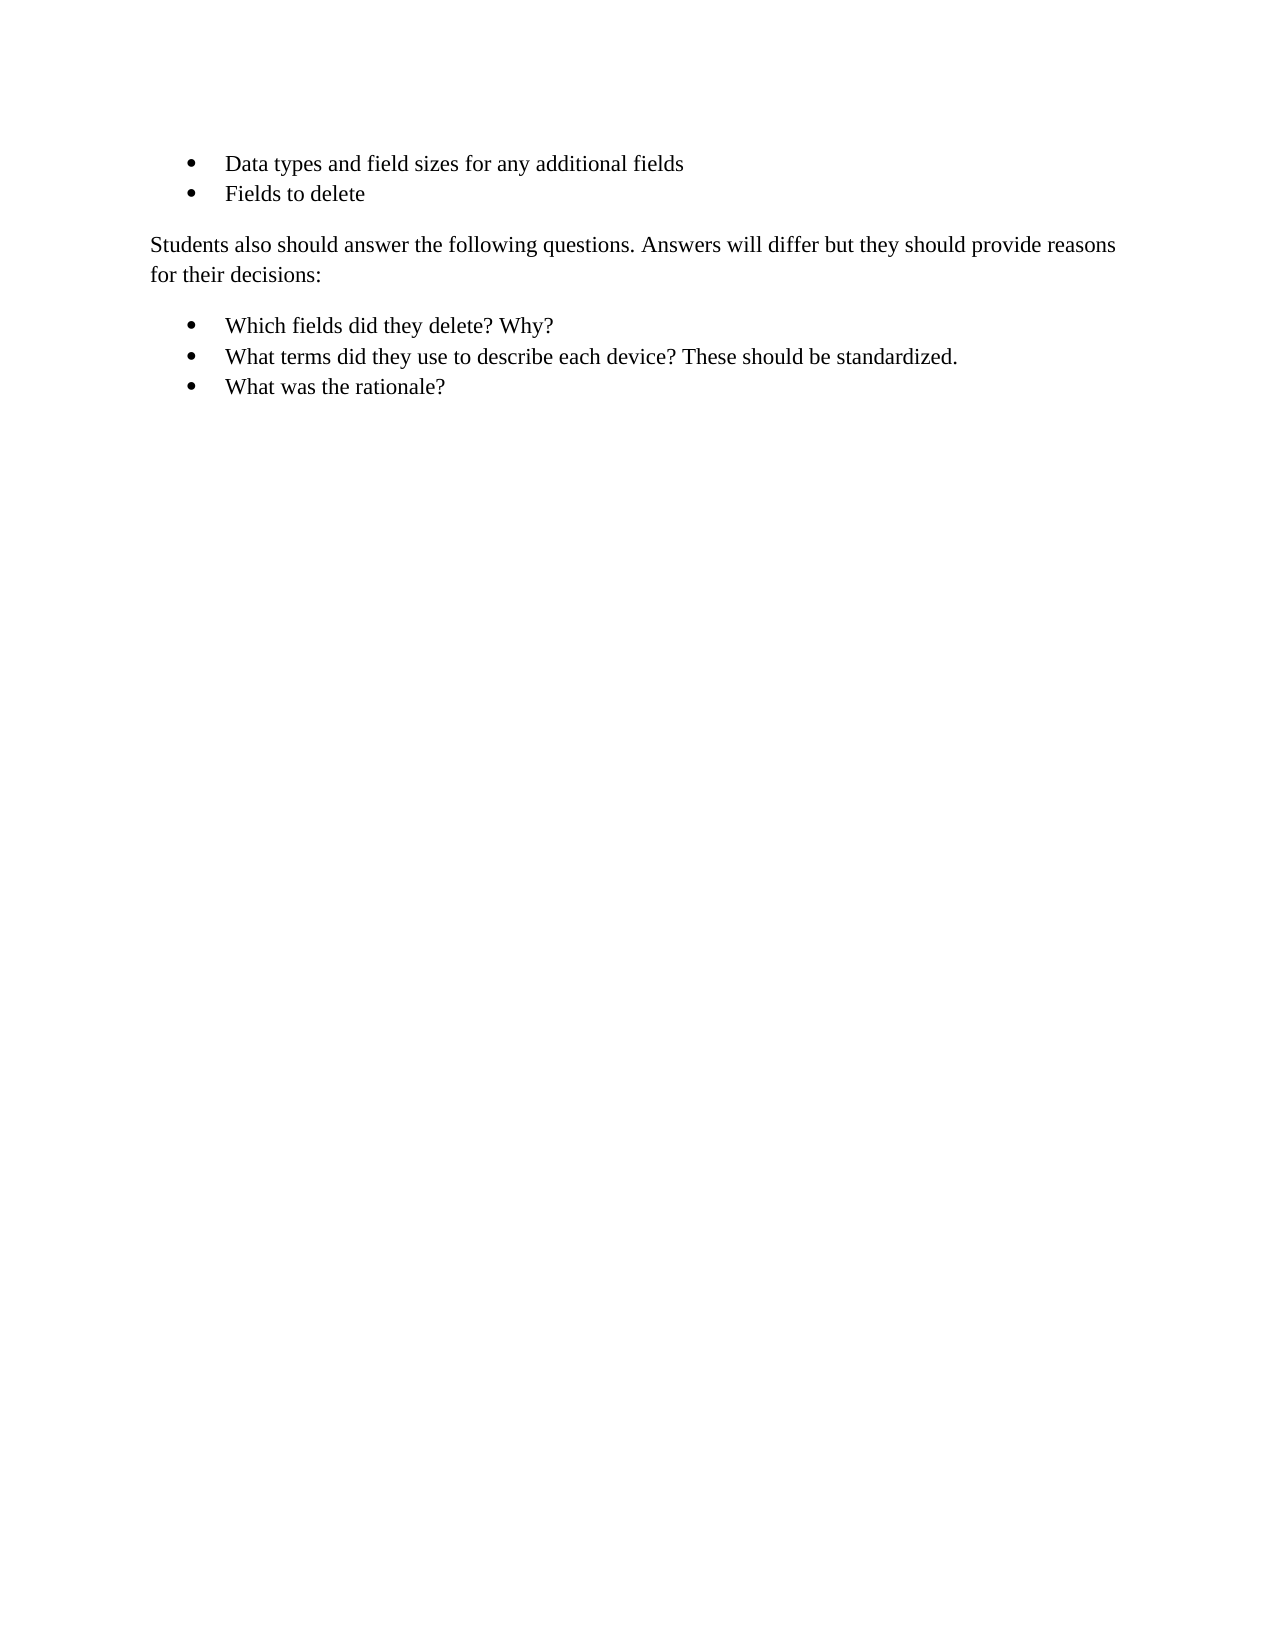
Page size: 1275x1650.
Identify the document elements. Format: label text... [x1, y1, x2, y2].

list What terms did they use to describe each device? These should be standardized. [187, 343, 1125, 369]
list Data types and field sizes for any additional fields [187, 150, 1125, 176]
list Which fields did they delete? Why? [187, 312, 1125, 339]
list Fields to delete [187, 180, 1125, 207]
text Students also should answer the following questions. Answers will differ but they should provide reasons for their decisions: [150, 231, 1125, 288]
list What was the rationale? [187, 373, 1125, 399]
